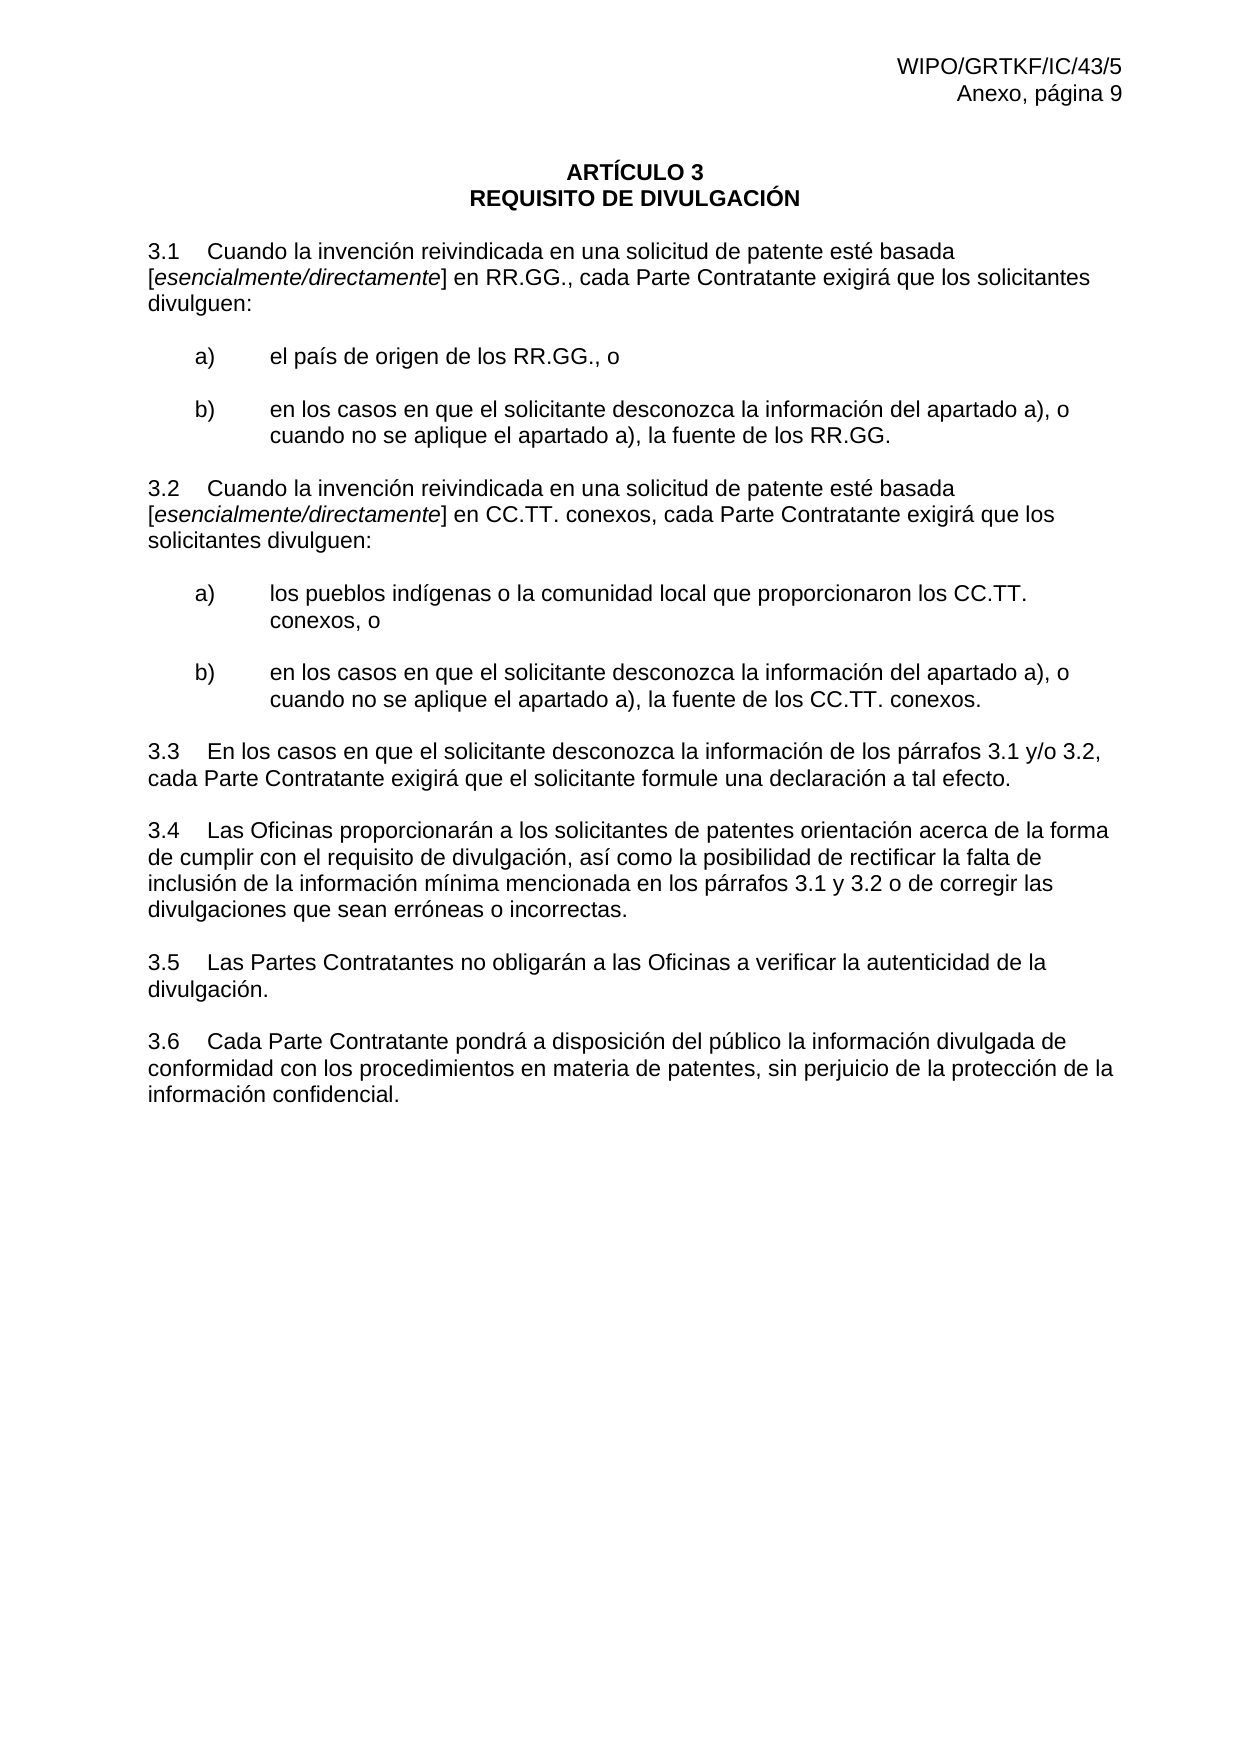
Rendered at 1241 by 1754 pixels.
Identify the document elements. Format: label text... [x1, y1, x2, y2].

list el país de origen de los RR.GG., o [194, 343, 1122, 369]
text a) los pueblos indígenas o la comunidad local que proporcionaron los CC.TT. conexos, o [194, 580, 1122, 633]
text 3.4 Las Oficinas proporcionarán a los solicitantes de patentes orientación acerca de la forma de cumplir con el requisito de divulgación, así como la posibilidad de rectificar la falta de inclusión de la información mínima mencionada en los párrafos 3.1 y 3.2 o de corregir las divulgaciones que sean erróneas o incorrectas. [148, 817, 1122, 923]
text ARTÍCULO 3 [148, 158, 1122, 185]
text 3.3 En los casos en que el solicitante desconozca la información de los párrafos 3.1 y/o 3.2, cada Parte Contratante exigirá que el solicitante formule una declaración a tal efecto. [148, 738, 1122, 791]
text 3.6 Cada Parte Contratante pondrá a disposición del público la información divulgada de conformidad con los procedimientos en materia de patentes, sin perjuicio de la protección de la información confidencial. [148, 1028, 1122, 1107]
text 3.1 Cuando la invención reivindicada en una solicitud de patente esté basada [esencialmente/directamente] en RR.GG., cada Parte Contratante exigirá que los solicitantes divulguen: [148, 238, 1122, 317]
text REQUISITO DE DIVULGACIÓN [148, 185, 1122, 211]
text 3.5 Las Partes Contratantes no obligarán a las Oficinas a verificar la autenticidad de la divulgación. [148, 949, 1122, 1002]
list en los casos en que el solicitante desconozca la información del apartado a), o cuando no se aplique el apartado a), la fuente de los RR.GG. [194, 396, 1122, 448]
text b) en los casos en que el solicitante desconozca la información del apartado a), o cuando no se aplique el apartado a), la fuente de los CC.TT. conexos. [194, 659, 1122, 712]
text 3.2 Cuando la invención reivindicada en una solicitud de patente esté basada [esencialmente/directamente] en CC.TT. conexos, cada Parte Contratante exigirá que los solicitantes divulguen: [148, 475, 1122, 554]
